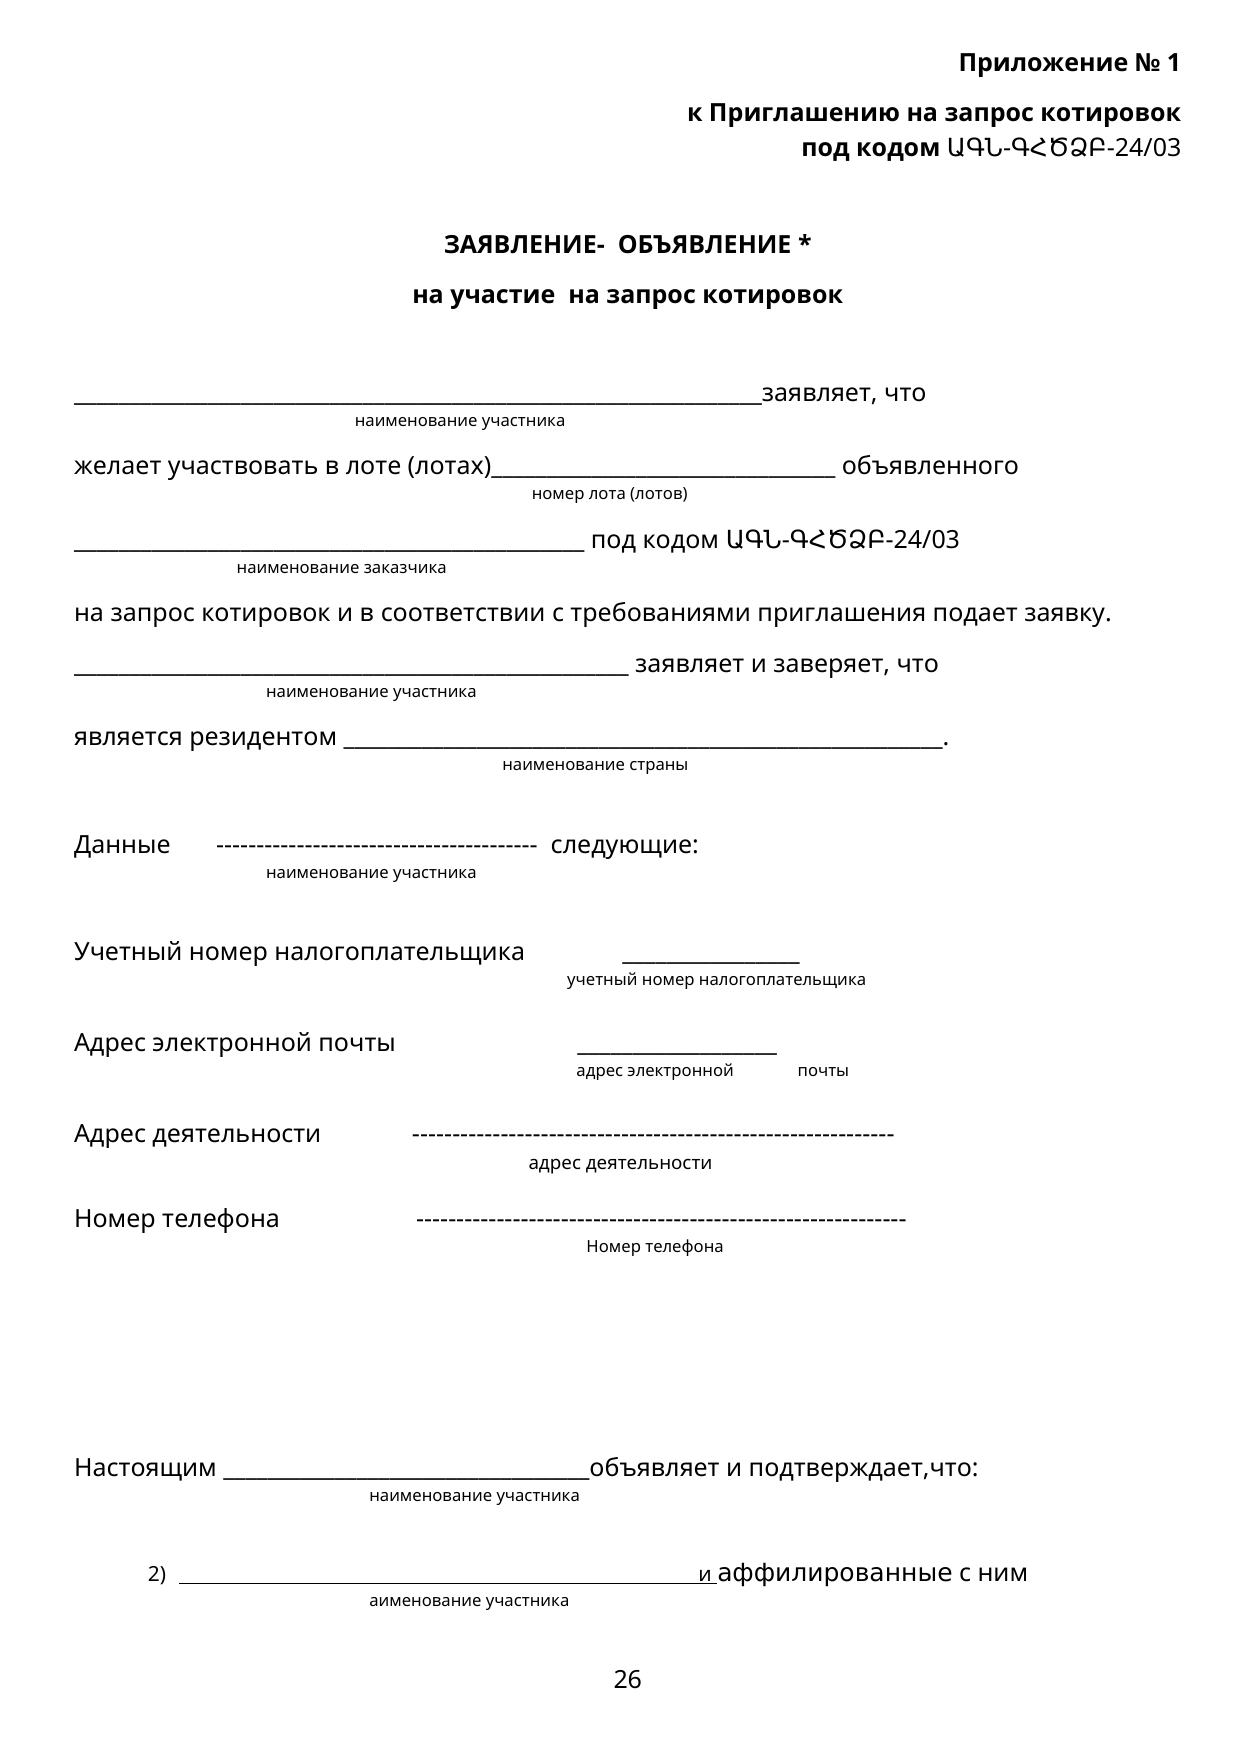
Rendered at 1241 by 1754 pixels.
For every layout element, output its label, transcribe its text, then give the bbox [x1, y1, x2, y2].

text Номер телефона [443, 1235, 1181, 1257]
text Учетный номер налогоплательщика ________________ [74, 934, 1181, 968]
text Адрес электронной почты __________________ [74, 1025, 1181, 1059]
text желает участвовать в лоте (лотах)_______________________________ объявленного [74, 448, 1181, 482]
text Приложение № 1 [74, 44, 1181, 78]
text к Приглашению на запрос котировок под кодом ԱԳՆ-ԳՀԾՁԲ-24/03 [74, 95, 1181, 163]
text наименование участника [266, 861, 1181, 883]
text адрес электронной почты [428, 1059, 1181, 1082]
text является резидентом ______________________________________________________. [74, 719, 1181, 753]
text учетный номер налогоплательщика [502, 968, 1181, 991]
text наименование страны [502, 753, 1181, 776]
text аименование участника [369, 1588, 1181, 1611]
text адрес деятельности [74, 1150, 1181, 1175]
text ______________________________________________ под кодом ԱԳՆ-ԳՀԾՁԲ-24/03 [74, 521, 1181, 555]
text наименование участника [354, 408, 1181, 431]
text наименование участника [266, 679, 1181, 702]
text на запрос котировок и в соответствии с требованиями приглашения подает заявку. [74, 595, 1181, 629]
text номер лота (лотов) [532, 482, 1181, 505]
text Номер телефона ------------------------------------------------------------- [74, 1201, 1181, 1235]
text ______________________________________________________________заявляет, что [74, 374, 1181, 408]
text наименование участника [369, 1484, 1181, 1507]
text ЗАЯВЛЕНИЕ- ОБЪЯВЛЕНИЕ * [74, 226, 1181, 261]
text Данные ---------------------------------------- следующие: [74, 826, 1181, 861]
text 2) и аффилированные с ним [74, 1554, 1181, 1588]
text Настоящим _________________________________объявляет и подтверждает,что: [74, 1450, 1181, 1484]
text Адрес деятельности ------------------------------------------------------------ [74, 1116, 1181, 1150]
text __________________________________________________ заявляет и заверяет, что [74, 646, 1181, 679]
text наименование заказчика [236, 555, 1181, 578]
subtitle на участие на запрос котировок [74, 277, 1181, 311]
